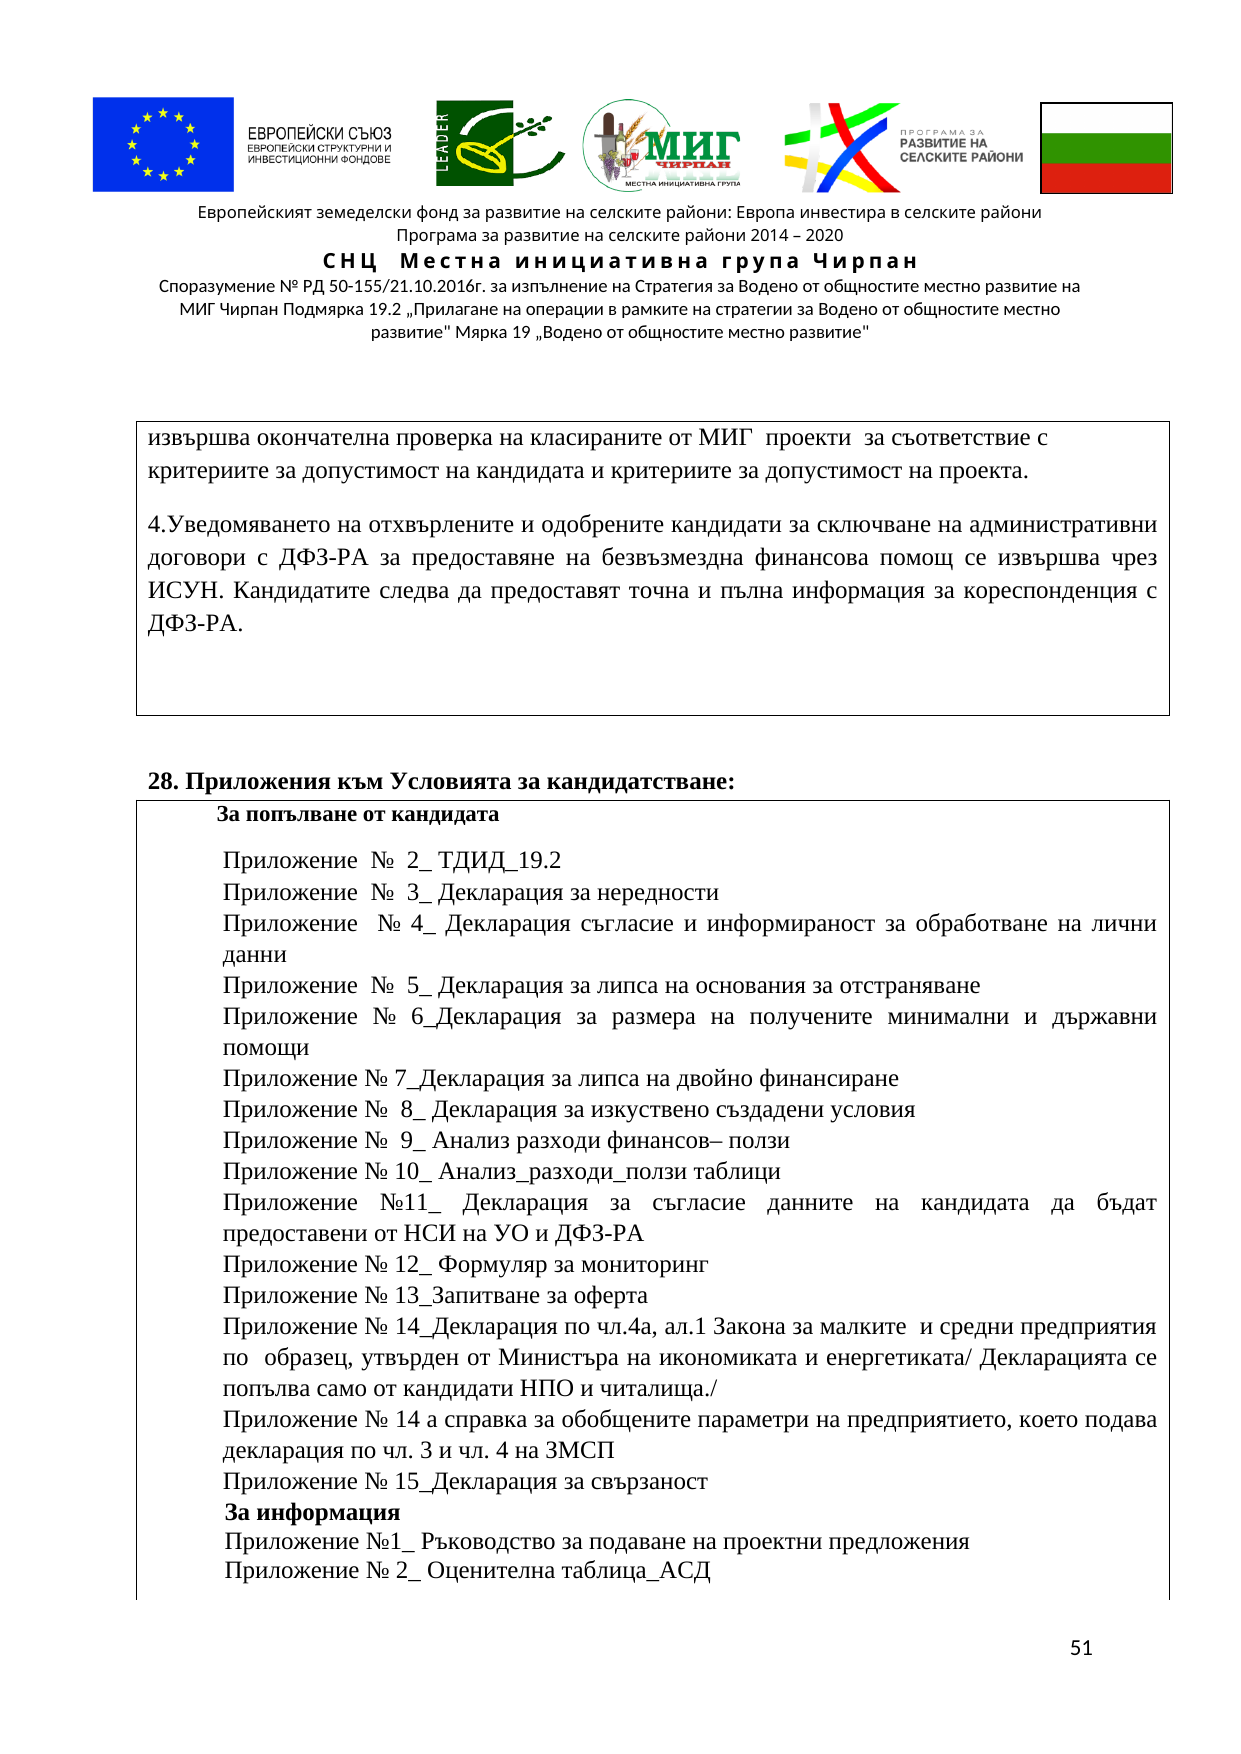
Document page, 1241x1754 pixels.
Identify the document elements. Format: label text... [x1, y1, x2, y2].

picture [582, 99, 741, 192]
picture [79, 82, 425, 202]
picture [770, 95, 1033, 199]
picture [436, 100, 569, 186]
subtitle 28. Приложения към Условията за кандидатстване: [148, 766, 1093, 795]
